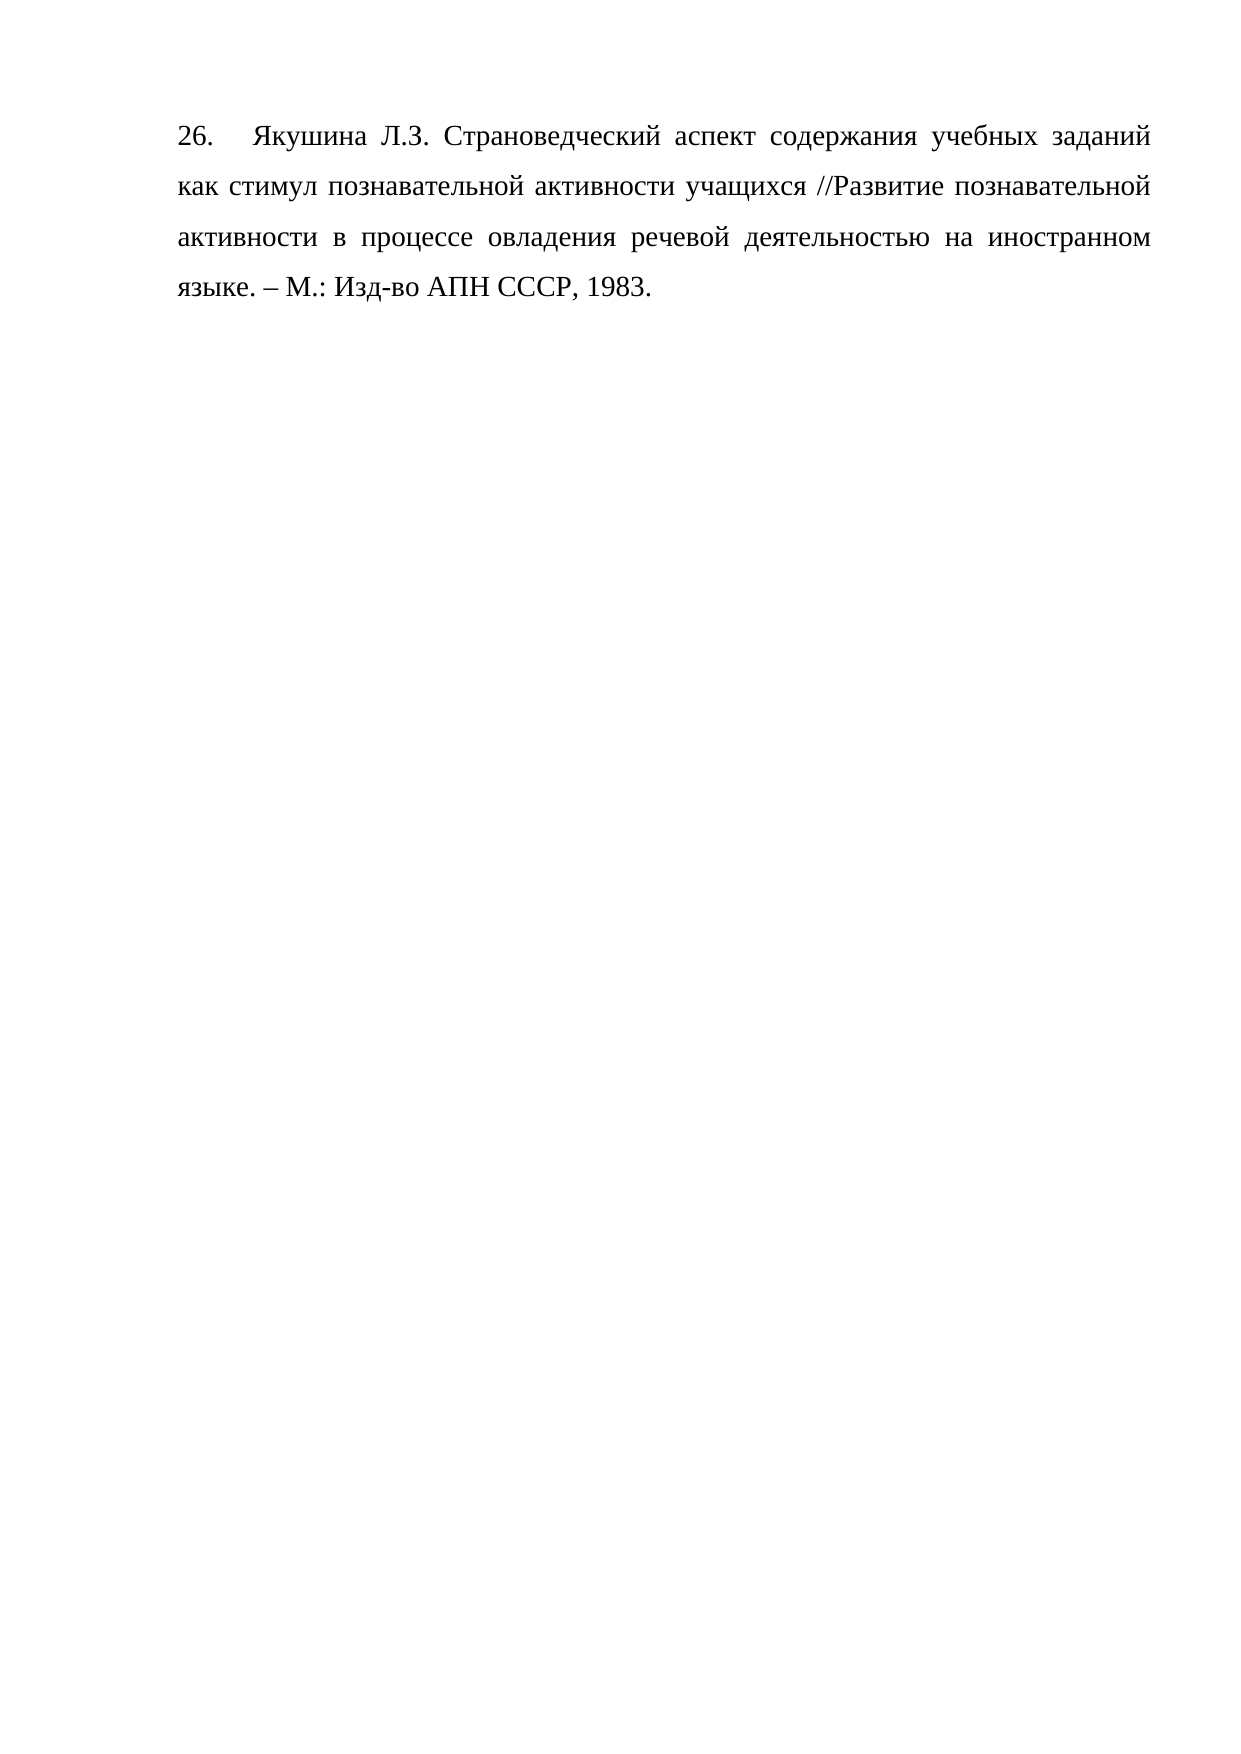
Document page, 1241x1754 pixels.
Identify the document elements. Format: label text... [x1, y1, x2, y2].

list Якушина Л.З. Страноведческий аспект содержания учебных заданий как стимул познавательной активности учащихся //Развитие познавательной активности в процессе овладения речевой деятельностью на иностранном языке. – М.: Изд-во АПН СССР, 1983. [177, 118, 1152, 303]
